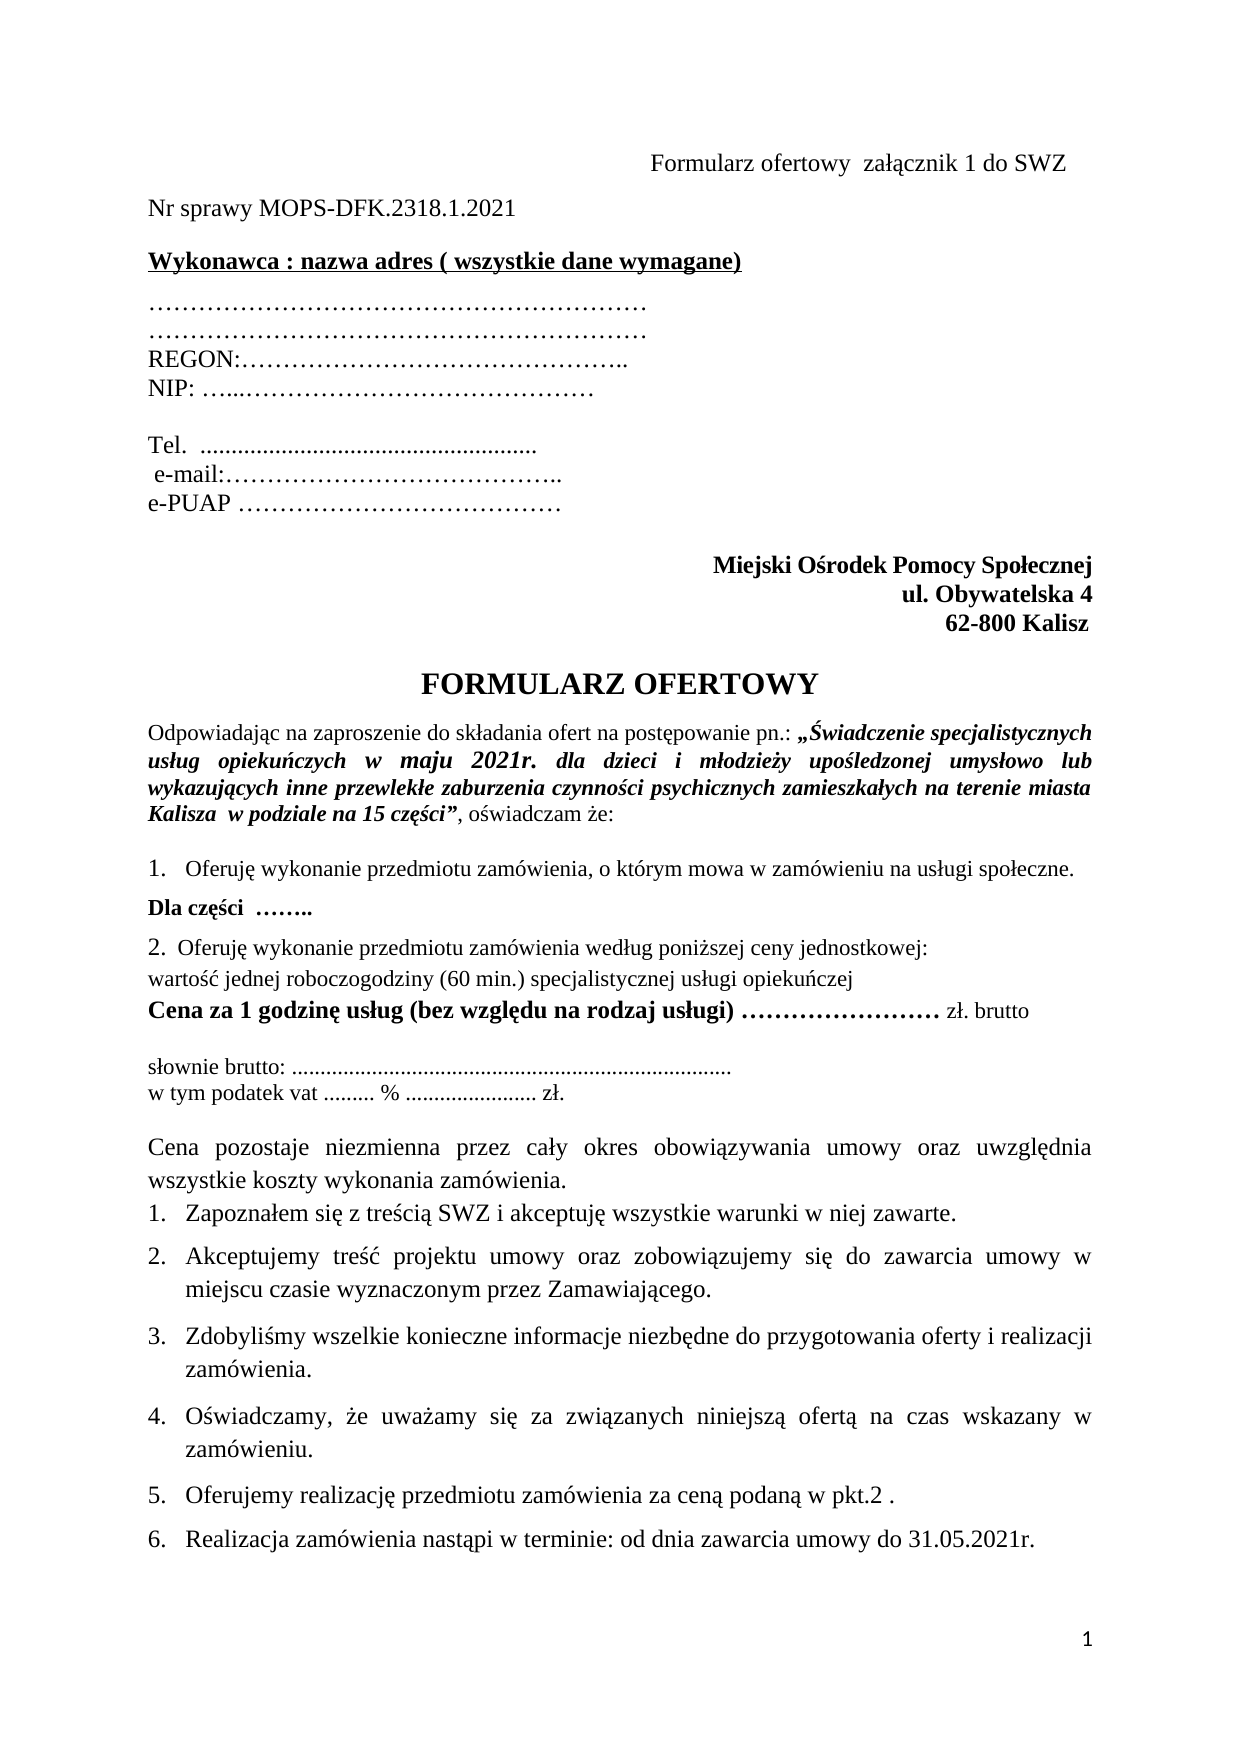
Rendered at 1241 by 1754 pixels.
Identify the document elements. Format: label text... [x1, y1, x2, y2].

list Oferuję wykonanie przedmiotu zamówienia według poniższej ceny jednostkowej: [148, 932, 1093, 961]
text FORMULARZ OFERTOWY [148, 665, 1093, 701]
text e-PUAP ………………………………… [148, 488, 1093, 517]
text Cena pozostaje niezmienna przez cały okres obowiązywania umowy oraz uwzględnia wszystkie koszty wykonania zamówienia. [148, 1132, 1093, 1194]
text ul. Obywatelska 4 62-800 Kalisz [148, 579, 1093, 636]
text wartość jednej roboczogodziny (60 min.) specjalistycznej usługi opiekuńczej [148, 965, 1093, 992]
text Wykonawca : nazwa adres ( wszystkie dane wymagane) [148, 246, 1093, 275]
text Cena za 1 godzinę usług (bez względu na rodzaj usługi) …………………… zł. brutto [148, 995, 1093, 1024]
text REGON:……………………………………….. [148, 344, 1093, 373]
text Odpowiadając na zaproszenie do składania ofert na postępowanie pn.: „Świadczenie specjalistycznych usług opiekuńczych w maju 2021r. dla dzieci i młodzieży upośledzonej umysłowo lub wykazujących inne przewlekłe zaburzenia czynności psychicznych zamieszkałych na terenie miasta Kalisza w podziale na 15 części”, oświadczam że: [148, 719, 1093, 827]
text Nr sprawy MOPS-DFK.2318.1.2021 [148, 193, 1093, 222]
text NIP: …...…………………………………… [148, 373, 1093, 402]
text Dla części …….. [148, 894, 1093, 920]
text Formularz ofertowy załącznik 1 do SWZ [148, 148, 1093, 176]
list Oświadczamy, że uważamy się za związanych niniejszą ofertą na czas wskazany w zamówieniu. [148, 1401, 1093, 1462]
subtitle Miejski Ośrodek Pomocy Społecznej [148, 550, 1093, 579]
list Zdobyliśmy wszelkie konieczne informacje niezbędne do przygotowania oferty i realizacji zamówienia. [148, 1321, 1093, 1383]
list Oferujemy realizację przedmiotu zamówienia za ceną podaną w pkt.2 . [148, 1481, 1093, 1509]
list Realizacja zamówienia nastąpi w terminie: od dnia zawarcia umowy do 31.05.2021r. [148, 1524, 1093, 1552]
text …………………………………………………… [148, 315, 1093, 344]
text słownie brutto: ............................................................................. [148, 1053, 1093, 1079]
list Akceptujemy treść projektu umowy oraz zobowiązujemy się do zawarcia umowy w miejscu czasie wyznaczonym przez Zamawiającego. [148, 1241, 1093, 1303]
text Tel. ...................................................... [148, 430, 1093, 459]
text …………………………………………………… [148, 287, 1093, 315]
text e-mail:………………………………….. [148, 459, 1093, 488]
list Oferuję wykonanie przedmiotu zamówienia, o którym mowa w zamówieniu na usługi społeczne. [148, 853, 1093, 882]
text w tym podatek vat ......... % ....................... zł. [148, 1079, 1093, 1106]
list Zapoznałem się z treścią SWZ i akceptuję wszystkie warunki w niej zawarte. [148, 1198, 1093, 1227]
